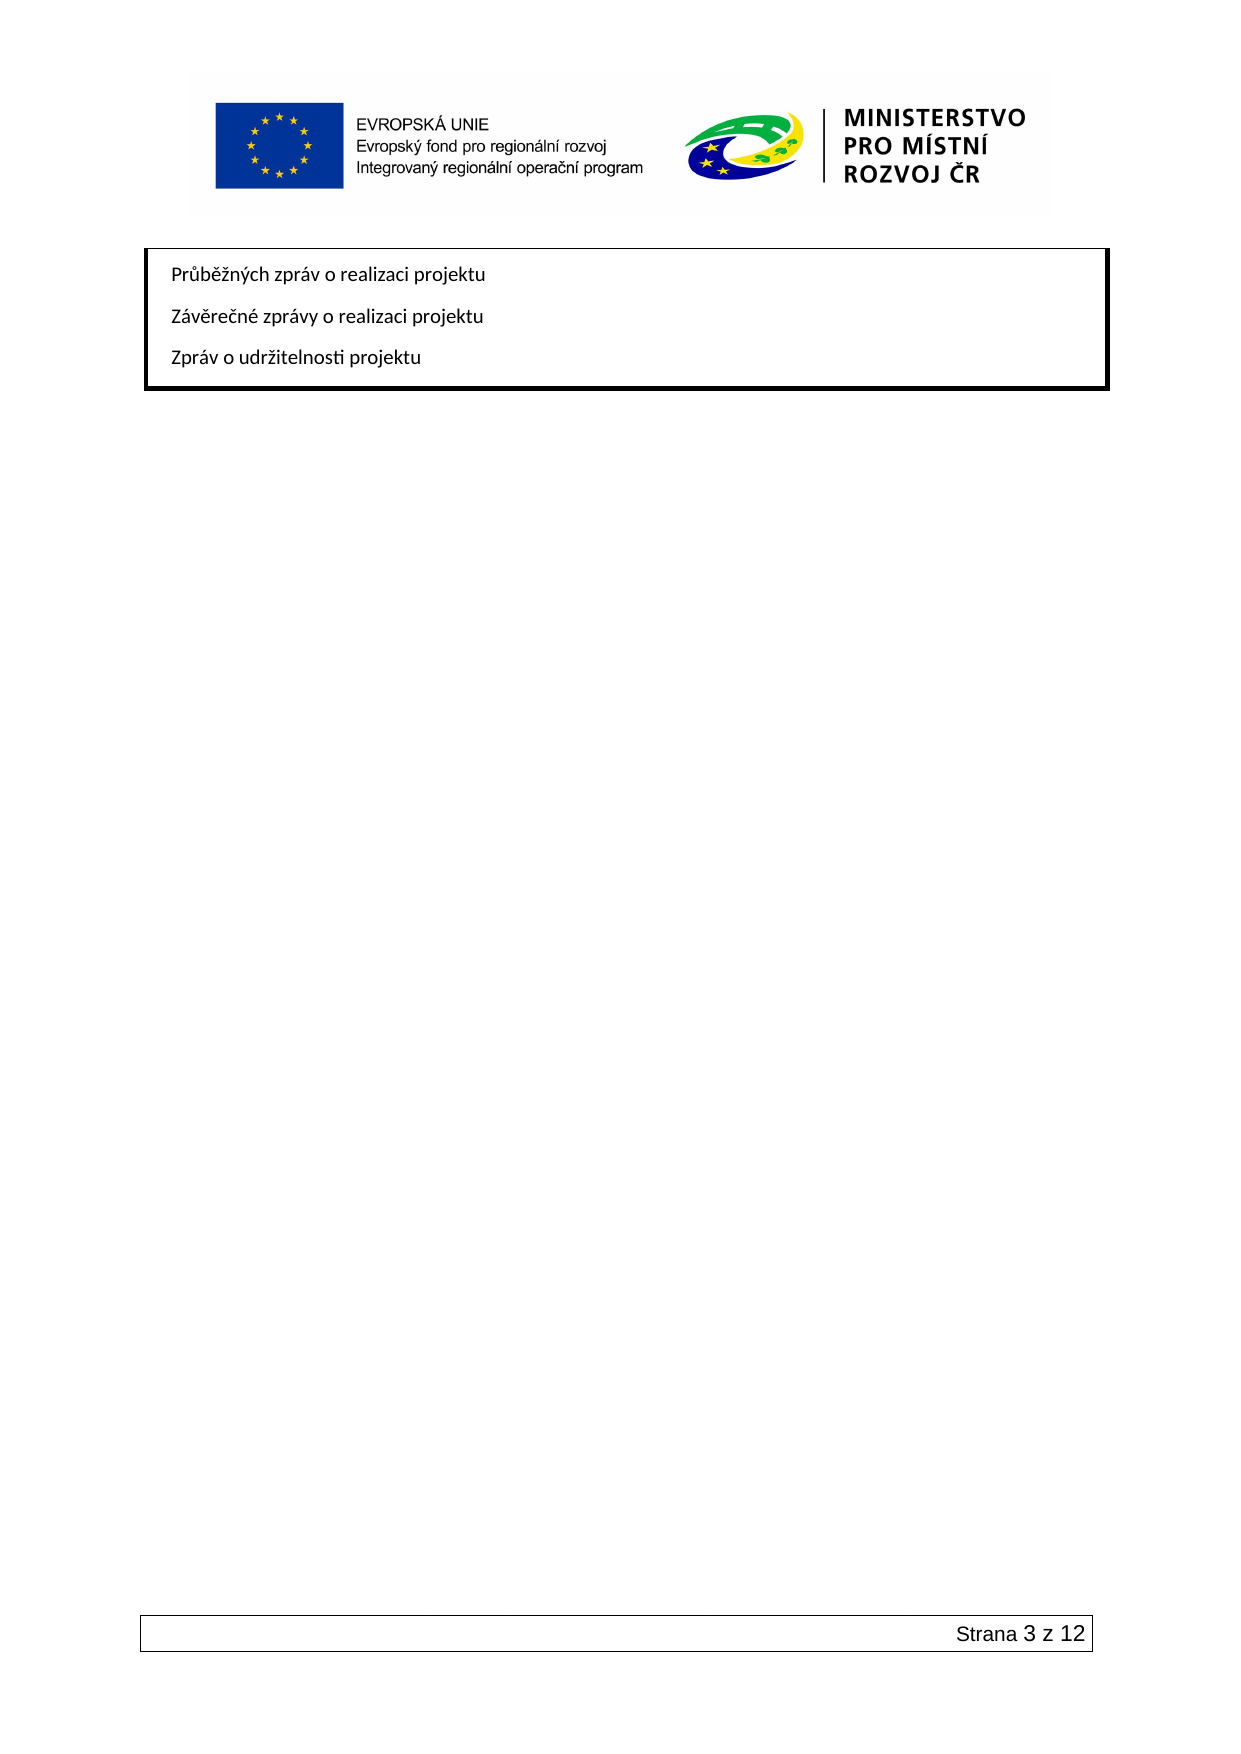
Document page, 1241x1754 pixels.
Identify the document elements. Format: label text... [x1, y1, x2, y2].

picture [187, 73, 1053, 217]
